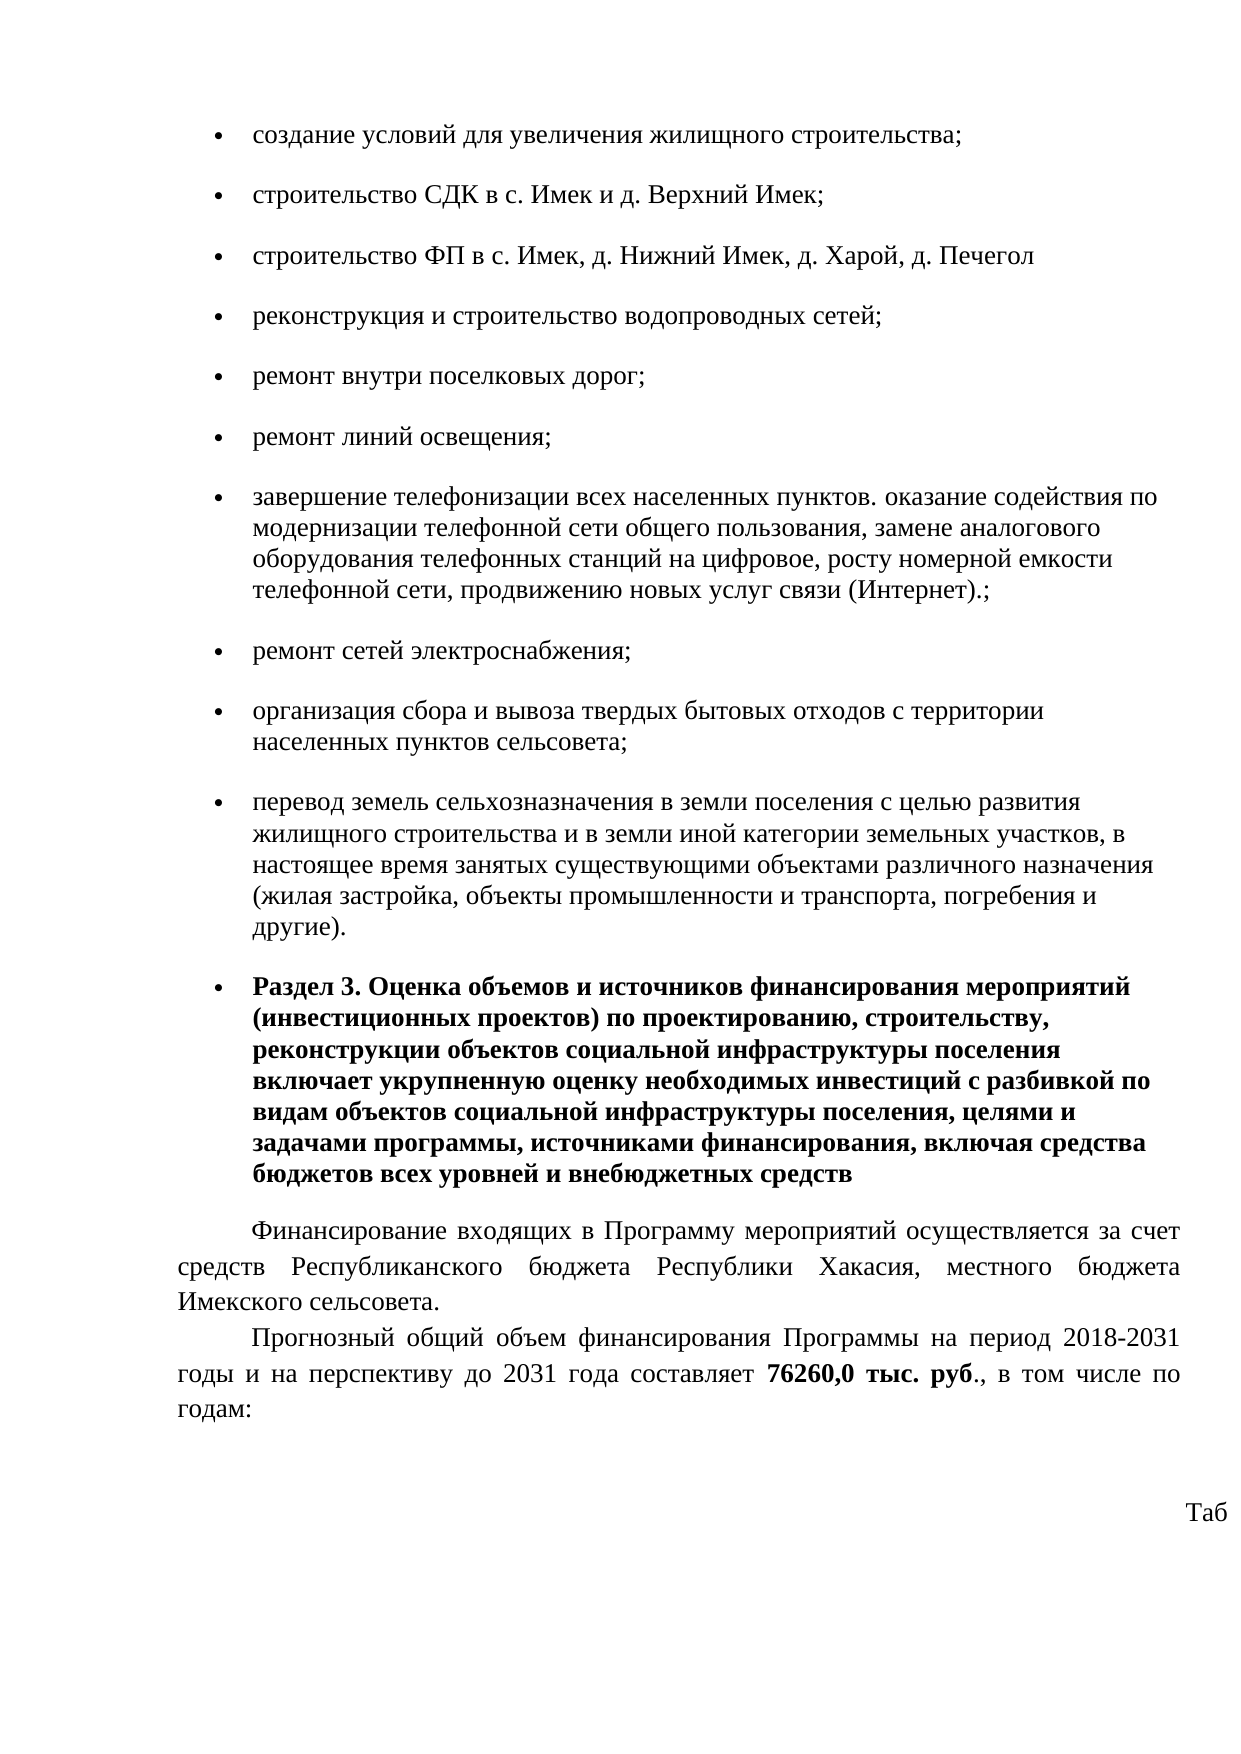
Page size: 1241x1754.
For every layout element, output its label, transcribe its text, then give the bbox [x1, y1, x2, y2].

list ремонт сетей электроснабжения; [215, 634, 1181, 665]
list реконструкция и строительство водопроводных сетей; [215, 299, 1181, 330]
list строительство ФП в с. Имек, д. Нижний Имек, д. Харой, д. Печегол [215, 239, 1181, 270]
text Финансирование входящих в Программу мероприятий осуществляется за счет средств Республиканского бюджета Республики Хакасия, местного бюджета Имекского сельсовета. [177, 1214, 1181, 1317]
text Прогнозный общий объем финансирования Программы на период 2018-2031 годы и на перспективу до 2031 года составляет 76260,0 тыс. руб., в том числе по годам: [177, 1321, 1181, 1424]
list ремонт внутри поселковых дорог; [215, 359, 1181, 391]
list ремонт линий освещения; [215, 420, 1181, 451]
text Таб [1179, 1496, 1240, 1527]
list строительство СДК в с. Имек и д. Верхний Имек; [215, 178, 1181, 209]
list организация сбора и вывоза твердых бытовых отходов с территории населенных пунктов сельсовета; [215, 694, 1181, 756]
list перевод земель сельхозназначения в земли поселения с целью развития жилищного строительства и в земли иной категории земельных участков, в настоящее время занятых существующими объектами различного назначения (жилая застройка, объекты промышленности и транспорта, погребения и другие). [215, 786, 1181, 941]
list создание условий для увеличения жилищного строительства; [215, 118, 1181, 149]
list Раздел 3. Оценка объемов и источников финансирования мероприятий (инвестиционных проектов) по проектированию, строительству, реконструкции объектов социальной инфраструктуры поселения включает укрупненную оценку необходимых инвестиций с разбивкой по видам объектов социальной инфраструктуры поселения, целями и задачами программы, источниками финансирования, включая средства бюджетов всех уровней и внебюджетных средств [215, 970, 1181, 1188]
list завершение телефонизации всех населенных пунктов. оказание содействия по модернизации телефонной сети общего пользования, замене аналогового оборудования телефонных станций на цифровое, росту номерной емкости телефонной сети, продвижению новых услуг связи (Интернет).; [215, 480, 1181, 604]
